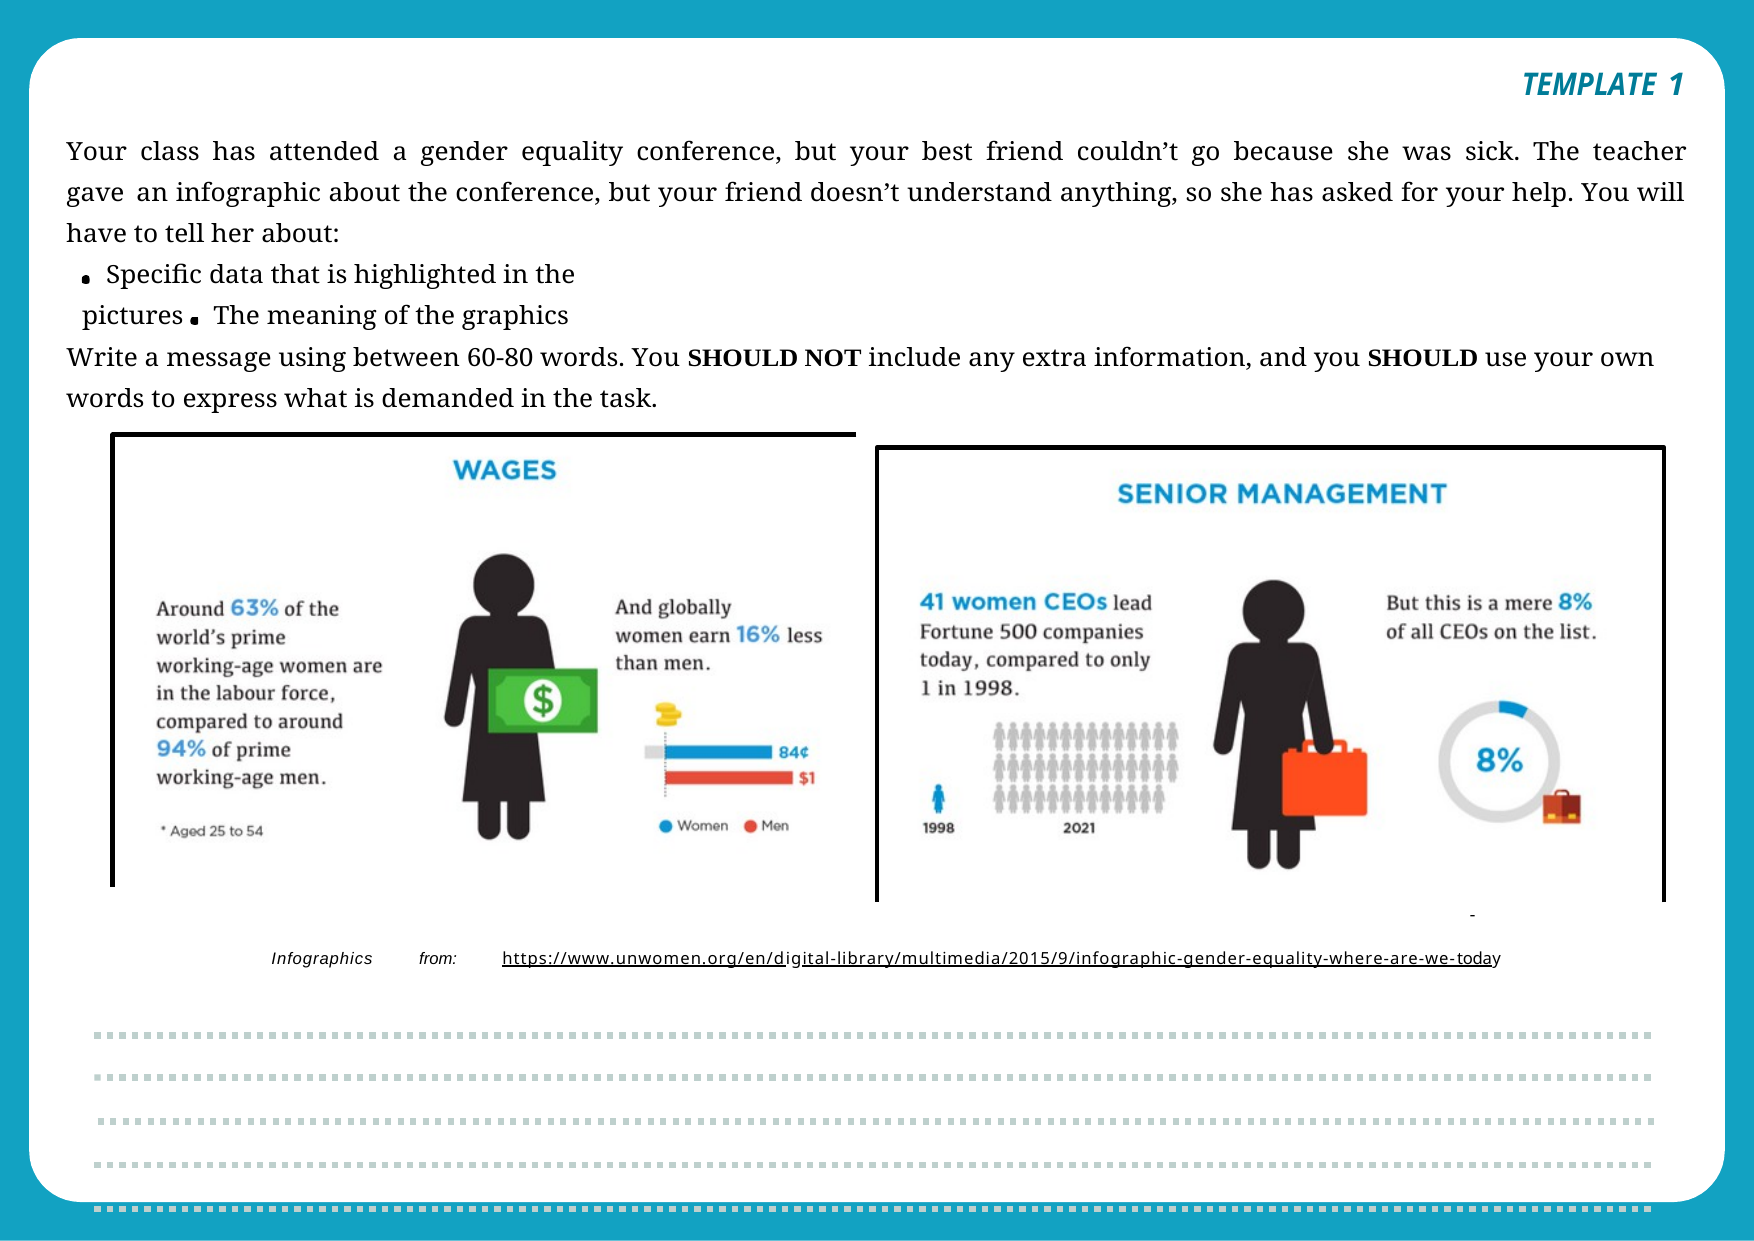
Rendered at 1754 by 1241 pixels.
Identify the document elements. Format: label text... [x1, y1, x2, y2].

text Write a message using between 60-80 words. You SHOULD NOT include any extra information, and you SHOULD use your own words to express what is demanded in the task. [66, 339, 1695, 414]
picture [115, 437, 855, 886]
picture [879, 450, 1662, 901]
picture [81, 275, 90, 284]
text Specific data that is highlighted in the pictures The meaning of the graphics [82, 257, 650, 332]
text Infographics from: https://www.unwomen.org/en/digital-library/multimedia/2015/9/infographic-gender-equality-where-are-we-today [77, 946, 1695, 969]
picture [190, 317, 199, 325]
text Your class has attended a gender equality conference, but your best friend couldn’t go because she was sick. The teacher gave an infographic about the conference, but your friend doesn’t understand anything, so she has asked for your help. You will have to tell her about: [66, 133, 1688, 250]
subtitle TEMPLATE 1 [59, 61, 1686, 104]
